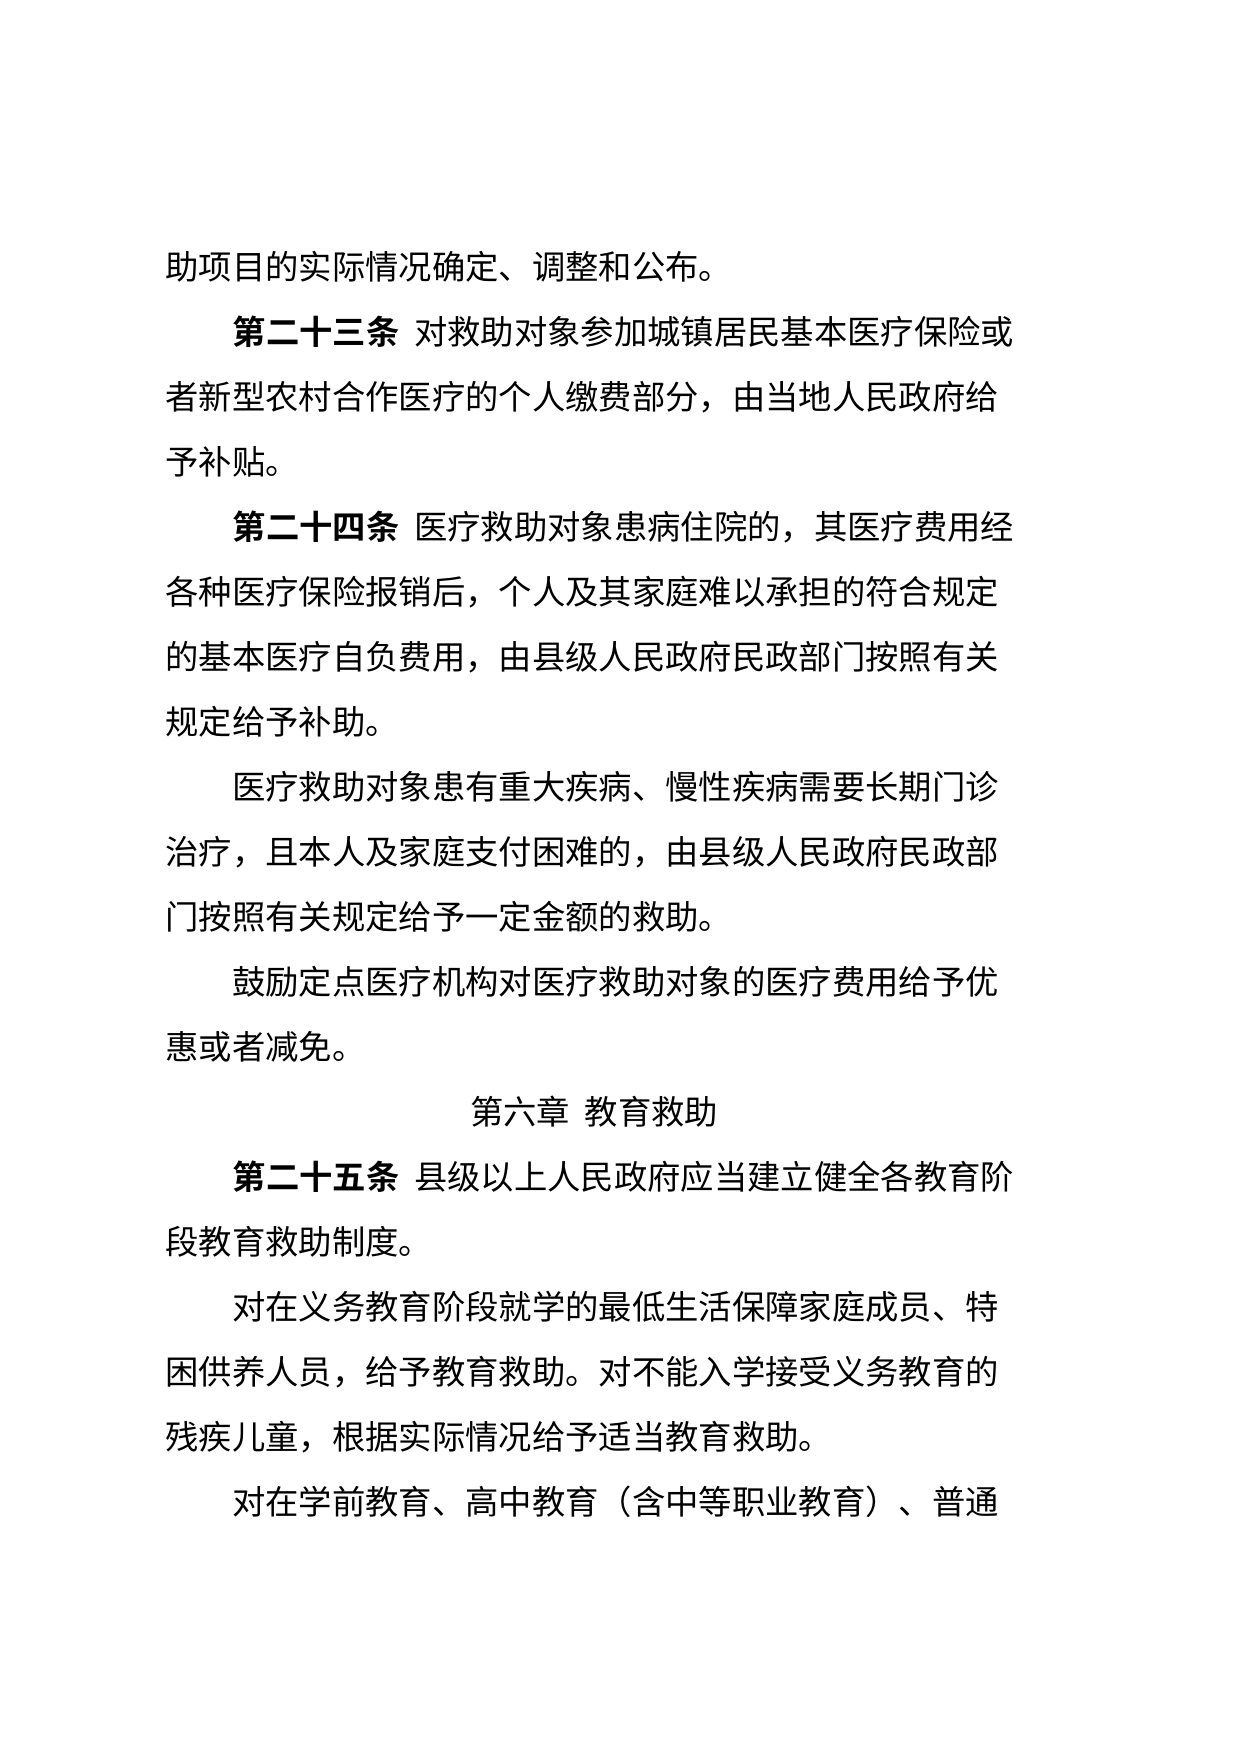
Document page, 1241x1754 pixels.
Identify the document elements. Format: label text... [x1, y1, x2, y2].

text 第二十三条 对救助对象参加城镇居民基本医疗保险或者新型农村合作医疗的个人缴费部分，由当地人民政府给予补贴。 [165, 298, 1023, 493]
text 第二十四条 医疗救助对象患病住院的，其医疗费用经各种医疗保险报销后，个人及其家庭难以承担的符合规定的基本医疗自负费用，由县级人民政府民政部门按照有关规定给予补助。 [165, 493, 1023, 753]
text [165, 1468, 1023, 1533]
text 对在义务教育阶段就学的最低生活保障家庭成员、特困供养人员，给予教育救助。对不能入学接受义务教育的残疾儿童，根据实际情况给予适当教育救助。 [165, 1273, 1023, 1468]
text 第二十五条 县级以上人民政府应当建立健全各教育阶段教育救助制度。 [165, 1143, 1023, 1273]
text 医疗救助对象患有重大疾病、慢性疾病需要长期门诊治疗，且本人及家庭支付困难的，由县级人民政府民政部门按照有关规定给予一定金额的救助。 [165, 753, 1023, 948]
text 第六章 教育救助 [165, 1078, 1023, 1143]
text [165, 233, 1023, 298]
text 鼓励定点医疗机构对医疗救助对象的医疗费用给予优惠或者减免。 [165, 948, 1023, 1078]
